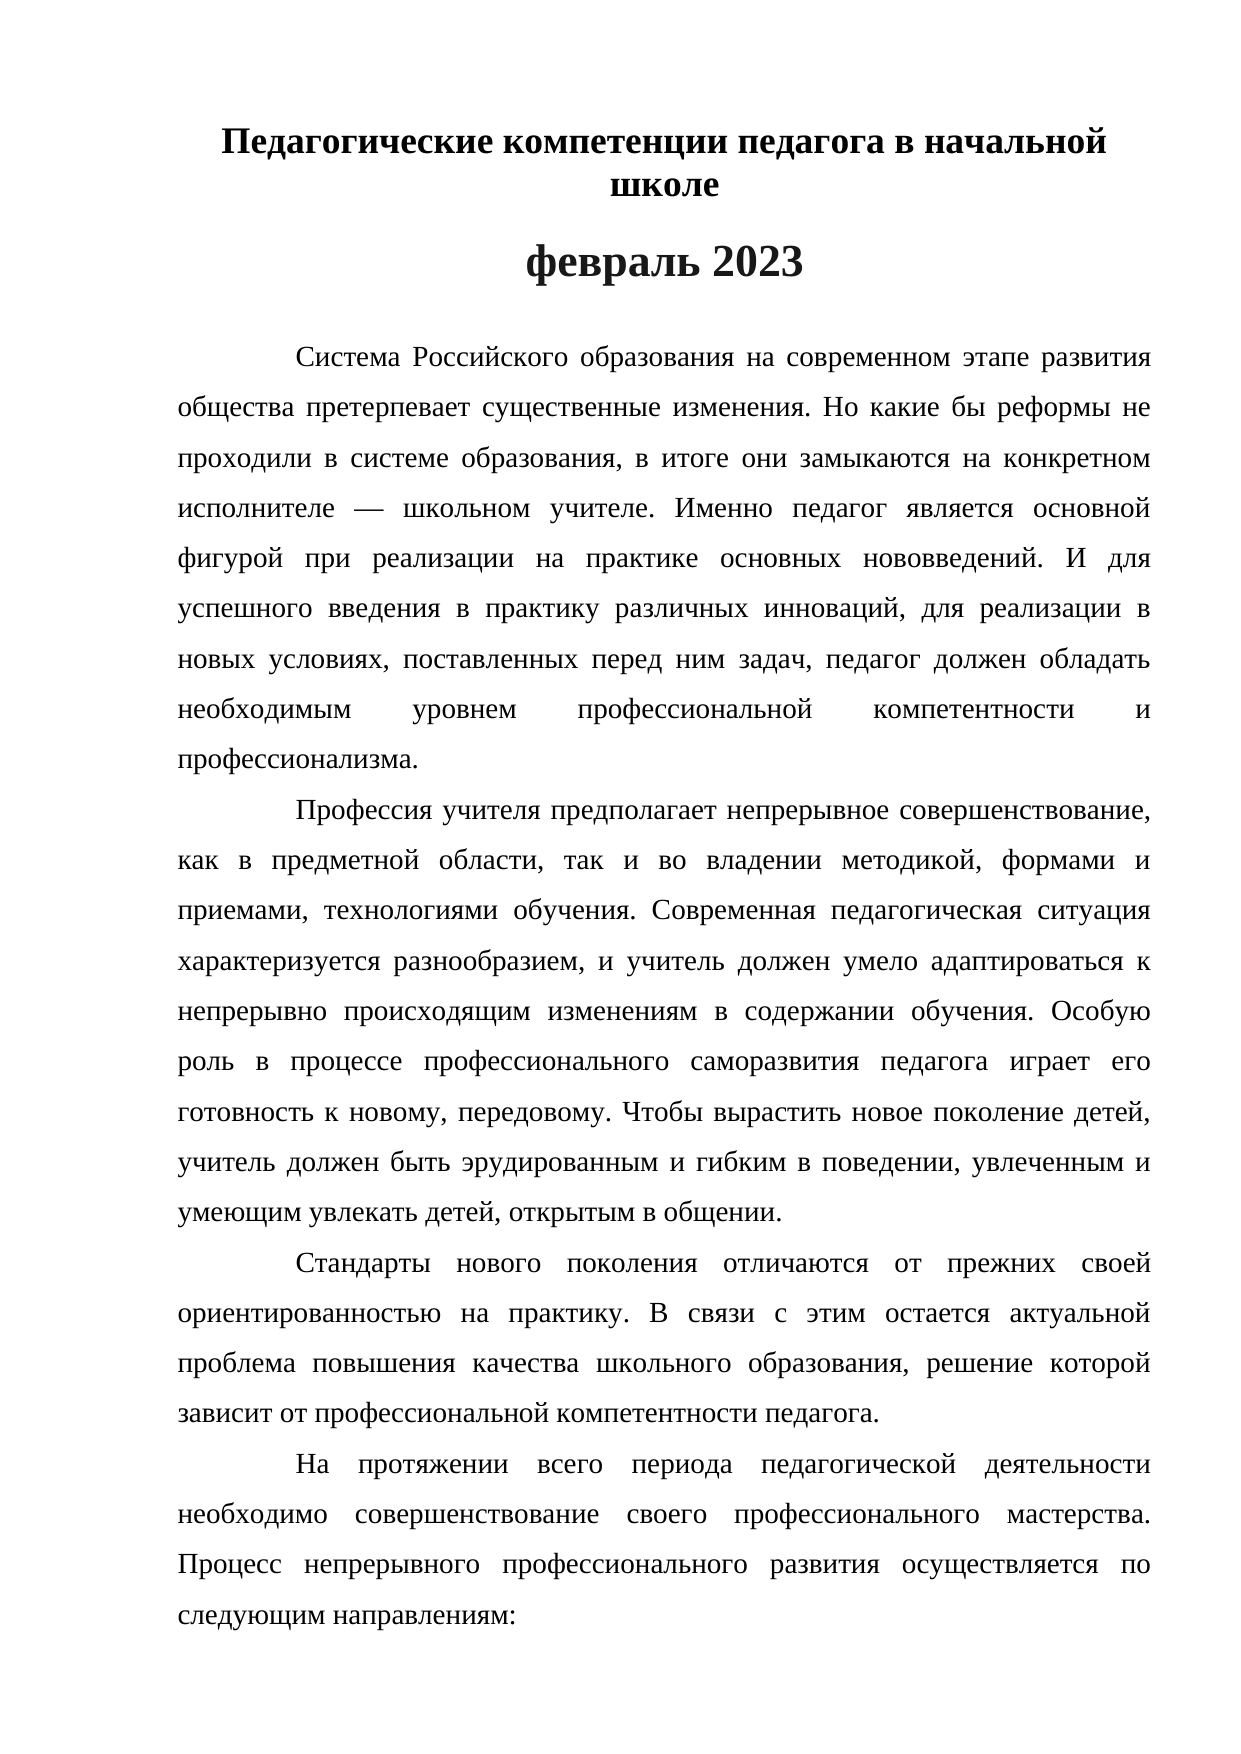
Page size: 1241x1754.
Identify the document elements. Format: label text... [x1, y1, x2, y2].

text Педагогические компетенции педагога в начальной школе [177, 118, 1152, 204]
text февраль 2023 [177, 233, 1152, 286]
text Система Российского образования на современном этапе развития общества претерпевает существенные изменения. Но какие бы реформы не проходили в системе образования, в итоге они замыкаются на конкретном исполнителе — школьном учителе. Именно педагог является основной фигурой при реализации на практике основных нововведений. И для успешного введения в практику различных инноваций, для реализации в новых условиях, поставленных перед ним задач, педагог должен обладать необходимым уровнем профессиональной компетентности и профессионализма. [177, 339, 1152, 775]
text На протяжении всего периода педагогической деятельности необходимо совершенствование своего профессионального мастерства. Процесс непрерывного профессионального развития осуществляется по следующим направлениям: [177, 1446, 1152, 1630]
text Стандарты нового поколения отличаются от прежних своей ориентированностью на практику. В связи с этим остается актуальной проблема повышения качества школьного образования, решение которой зависит от профессиональной компетентности педагога. [177, 1245, 1152, 1429]
text Профессия учителя предполагает непрерывное совершенствование, как в предметной области, так и во владении методикой, формами и приемами, технологиями обучения. Современная педагогическая ситуация характеризуется разнообразием, и учитель должен умело адаптироваться к непрерывно происходящим изменениям в содержании обучения. Особую роль в процессе профессионального саморазвития педагога играет его готовность к новому, передовому. Чтобы вырастить новое поколение детей, учитель должен быть эрудированным и гибким в поведении, увлеченным и умеющим увлекать детей, открытым в общении. [177, 792, 1152, 1228]
